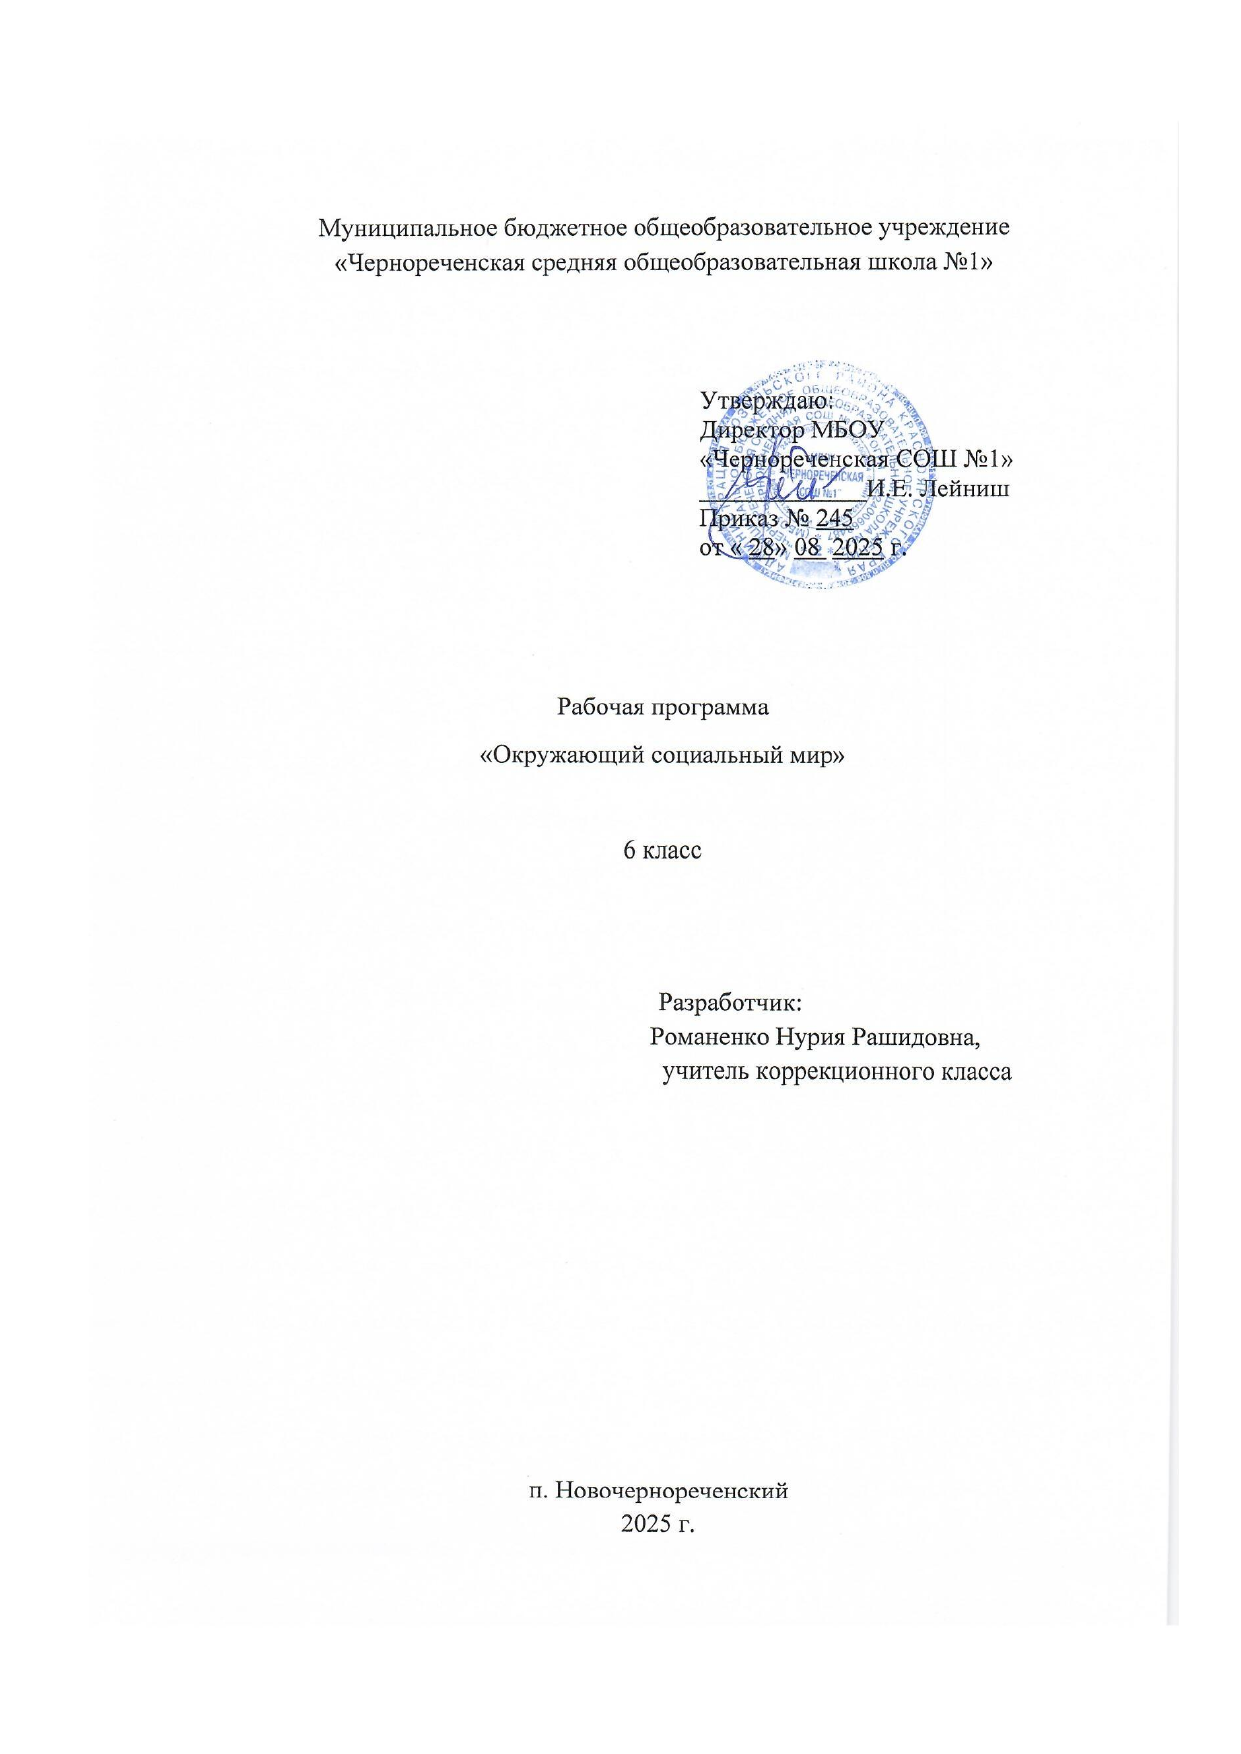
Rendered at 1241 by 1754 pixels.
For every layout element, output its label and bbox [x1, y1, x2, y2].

picture [88, 118, 1180, 1636]
